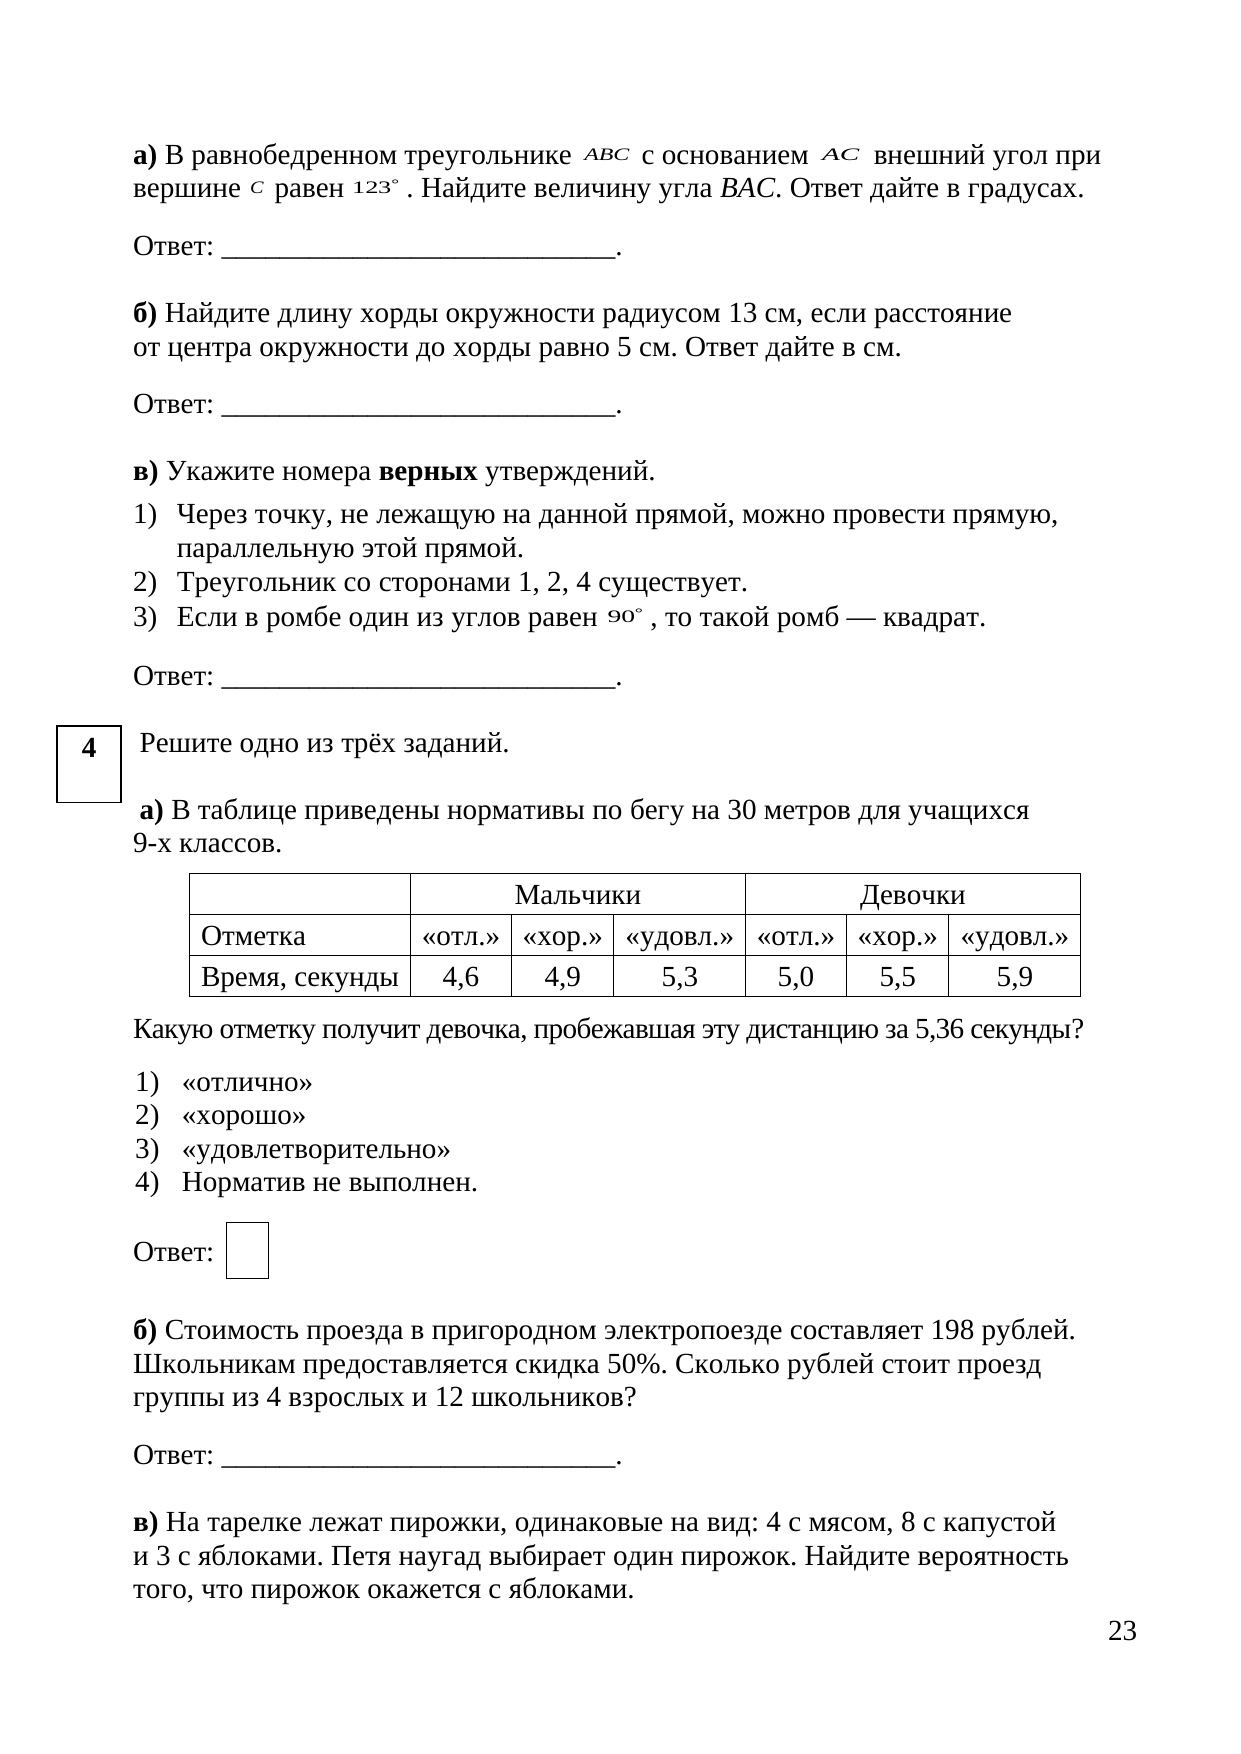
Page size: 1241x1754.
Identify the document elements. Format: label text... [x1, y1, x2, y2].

table_header Мальчики [411, 874, 745, 914]
table_cell 5,5 [847, 956, 948, 996]
text а) В таблице приведены нормативы по бегу на 30 метров для учащихся 9-х классов. [133, 792, 1137, 859]
text б) Найдите длину хорды окружности радиусом 13 см, если расстояние от центра окружности до хорды равно 5 см. Ответ дайте в см. [133, 295, 1137, 362]
table_cell 4,6 [411, 956, 511, 996]
table_cell «отл.» [746, 915, 846, 955]
text в) Укажите номера верных утверждений. [133, 453, 1137, 487]
text Ответ: ___________________________. [133, 658, 1137, 691]
table_cell 4,9 [512, 956, 613, 996]
table_cell Норматив не выполнен. [170, 1165, 1118, 1198]
text Какую отметку получит девочка, пробежавшая эту дистанцию за 5,36 секунды? [133, 1011, 1137, 1045]
table_cell «удовлетворительно» [170, 1131, 1118, 1164]
text Ответ: ___________________________. [133, 386, 1137, 420]
table_header 1) [122, 1064, 170, 1097]
text б) Стоимость проезда в пригородном электропоезде составляет 198 рублей. Школьникам предоставляется скидка 50%. Сколько рублей стоит проезд группы из 4 взрослых и 12 школьников? [133, 1312, 1137, 1413]
table_cell 5,0 [746, 956, 846, 996]
text а) В равнобедренном треугольнике с основанием внешний угол при вершине равен . Найдите величину угла ВАС. Ответ дайте в градусах. [133, 137, 1137, 204]
table_header [227, 1223, 268, 1278]
table_header Девочки [746, 874, 1080, 914]
table_cell Если в ромбе один из углов равен , то такой ромб — квадрат. [177, 599, 1107, 634]
text Ответ: ___________________________. [133, 228, 1137, 262]
table_cell Треугольник со сторонами 1, 2, 4 существует. [177, 564, 1107, 599]
table_header Ответ: [133, 1222, 226, 1278]
table_cell Отметка [190, 915, 410, 955]
table_cell 5,3 [614, 956, 745, 996]
table_header «отлично» [170, 1064, 1118, 1097]
text в) На тарелке лежат пирожки, одинаковые на вид: 4 с мясом, 8 с капустой и 3 с яблоками. Петя наугад выбирает один пирожок. Найдите вероятность того, что пирожок окажется с яблоками. [133, 1504, 1137, 1605]
table_cell 3) [122, 1131, 170, 1164]
table_cell 2) [133, 564, 177, 599]
table_cell «хор.» [847, 915, 948, 955]
table_cell Время, секунды [190, 956, 410, 996]
table_header [190, 874, 410, 914]
table_cell «отл.» [411, 915, 511, 955]
table_header 1) [133, 497, 177, 564]
text Ответ: ___________________________. [133, 1437, 1137, 1471]
table_cell 4) [122, 1165, 170, 1198]
text 4 [58, 728, 120, 800]
table_cell «хор.» [512, 915, 613, 955]
table_cell 3) [133, 599, 177, 634]
table_cell «удовл.» [949, 915, 1080, 955]
table_cell 2) [122, 1098, 170, 1131]
text Решите одно из трёх заданий. [133, 725, 1137, 758]
table_header Через точку, не лежащую на данной прямой, можно провести прямую, параллельную этой прямой. [177, 497, 1107, 564]
table_cell 5,9 [949, 956, 1080, 996]
table_cell «удовл.» [614, 915, 745, 955]
table_cell «хорошо» [170, 1098, 1118, 1131]
